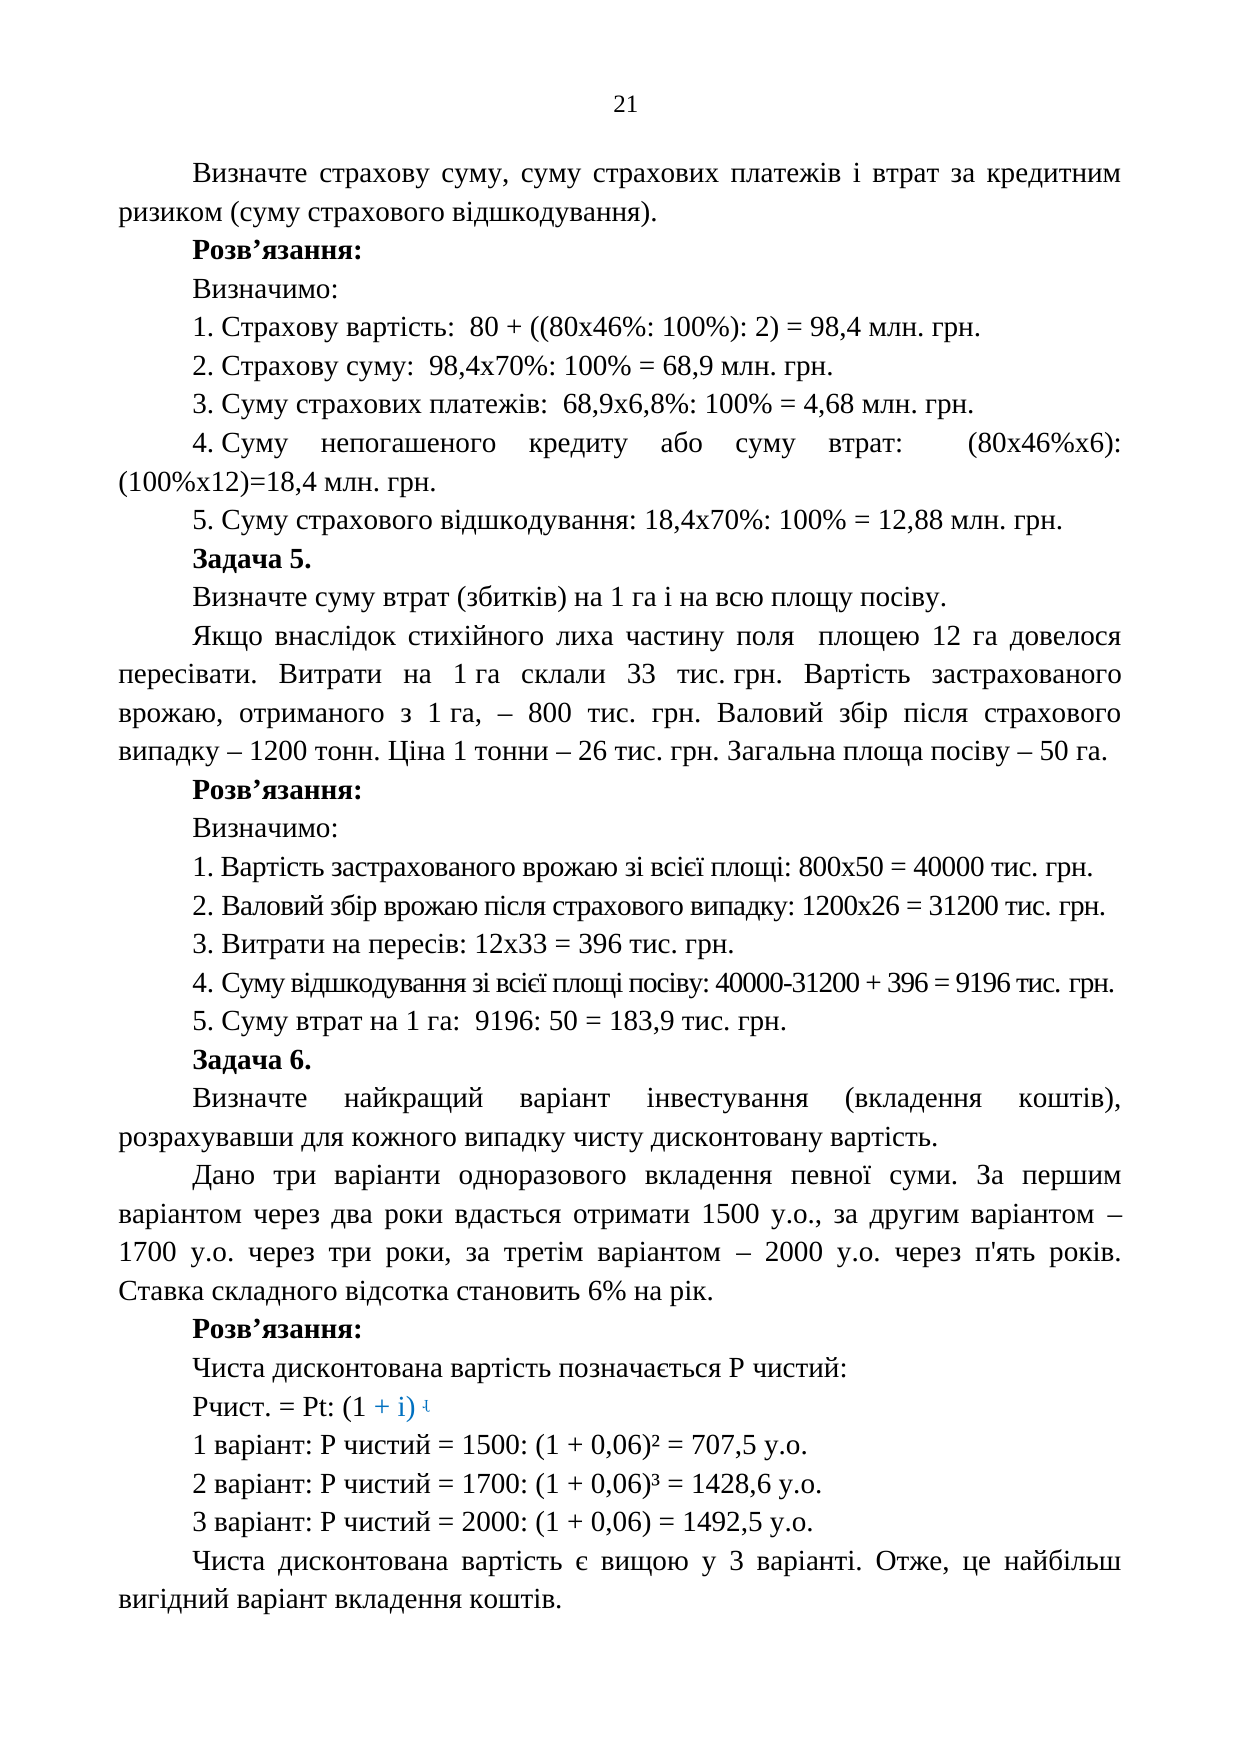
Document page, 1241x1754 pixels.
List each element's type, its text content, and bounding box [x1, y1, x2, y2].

text 2 варіант: Р чистий = 1700: (1 + 0,06)³ = 1428,6 у.о. [118, 1466, 1122, 1499]
text Дано три варіанти одноразового вкладення певної суми. За першим варіантом через два роки вдасться отримати 1500 у.о., за другим варіантом – 1700 у.о. через три роки, за третім варіантом – 2000 у.о. через п'ять років. Ставка складного відсотка становить 6% на рік. [118, 1157, 1122, 1307]
text 5. Суму страхового відшкодування: 18,4х70%: 100% = 12,88 млн. грн. [118, 502, 1122, 536]
text Визначимо: [118, 271, 1122, 304]
text Розв’язання: [118, 1312, 1122, 1345]
text Визначте найкращий варіант інвестування (вкладення коштів), розрахувавши для кожного випадку чисту дисконтовану вартість. [118, 1080, 1122, 1152]
text 2. Валовий збір врожаю після страхового випадку: 1200х26 = 31200 тис. грн. [118, 888, 1122, 921]
text Задача 6. [118, 1042, 1122, 1075]
text 1 варіант: Р чистий = 1500: (1 + 0,06)² = 707,5 у.о. [118, 1427, 1122, 1461]
text 4. Суму непогашеного кредиту або суму втрат: (80х46%х6): (100%х12)=18,4 млн. грн. [118, 425, 1122, 497]
text Чиста дисконтована вартість позначається Р чистий: [118, 1350, 1122, 1384]
text 4. Суму відшкодування зі всієї площі посіву: 40000-31200 + 396 = 9196 тис. грн. [118, 965, 1122, 998]
text 3. Суму страхових платежів: 68,9х6,8%: 100% = 4,68 млн. грн. [118, 387, 1122, 420]
text 1. Вартість застрахованого врожаю зі всієї площі: 800х50 = 40000 тис. грн. [118, 849, 1122, 883]
text Чиста дисконтована вартість є вищою у 3 варіанті. Отже, це найбільш вигідний варіант вкладення коштів. [118, 1543, 1122, 1615]
text Розв’язання: [118, 232, 1122, 266]
text 1. Страхову вартість: 80 + ((80х46%: 100%): 2) = 98,4 млн. грн. [118, 309, 1122, 343]
text 2. Страхову суму: 98,4х70%: 100% = 68,9 млн. грн. [118, 348, 1122, 382]
text 3 варіант: Р чистий = 2000: (1 + 0,06) = 1492,5 у.о. [118, 1504, 1122, 1538]
text Якщо внаслідок стихійного лиха частину поля площею 12 га довелося пересівати. Витрати на 1 га склали 33 тис. грн. Вартість застрахованого врожаю, отриманого з 1 га, – 800 тис. грн. Валовий збір після страхового випадку – 1200 тонн. Ціна 1 тонни – 26 тис. грн. Загальна площа посіву – 50 га. [118, 618, 1122, 767]
text Задача 5. [118, 541, 1122, 574]
text Рчист. = Рt: (1 + i) ʵ [118, 1389, 1122, 1422]
text Визначимо: [118, 811, 1122, 844]
text Визначте суму втрат (збитків) на 1 га і на всю площу посіву. [118, 579, 1122, 613]
text 3. Витрати на пересів: 12х33 = 396 тис. грн. [118, 926, 1122, 960]
text 5. Суму втрат на 1 га: 9196: 50 = 183,9 тис. грн. [118, 1003, 1122, 1037]
text Розв’язання: [118, 772, 1122, 806]
text Визначте страхову суму, суму страхових платежів і втрат за кредитним ризиком (суму страхового відшкодування). [118, 155, 1122, 227]
